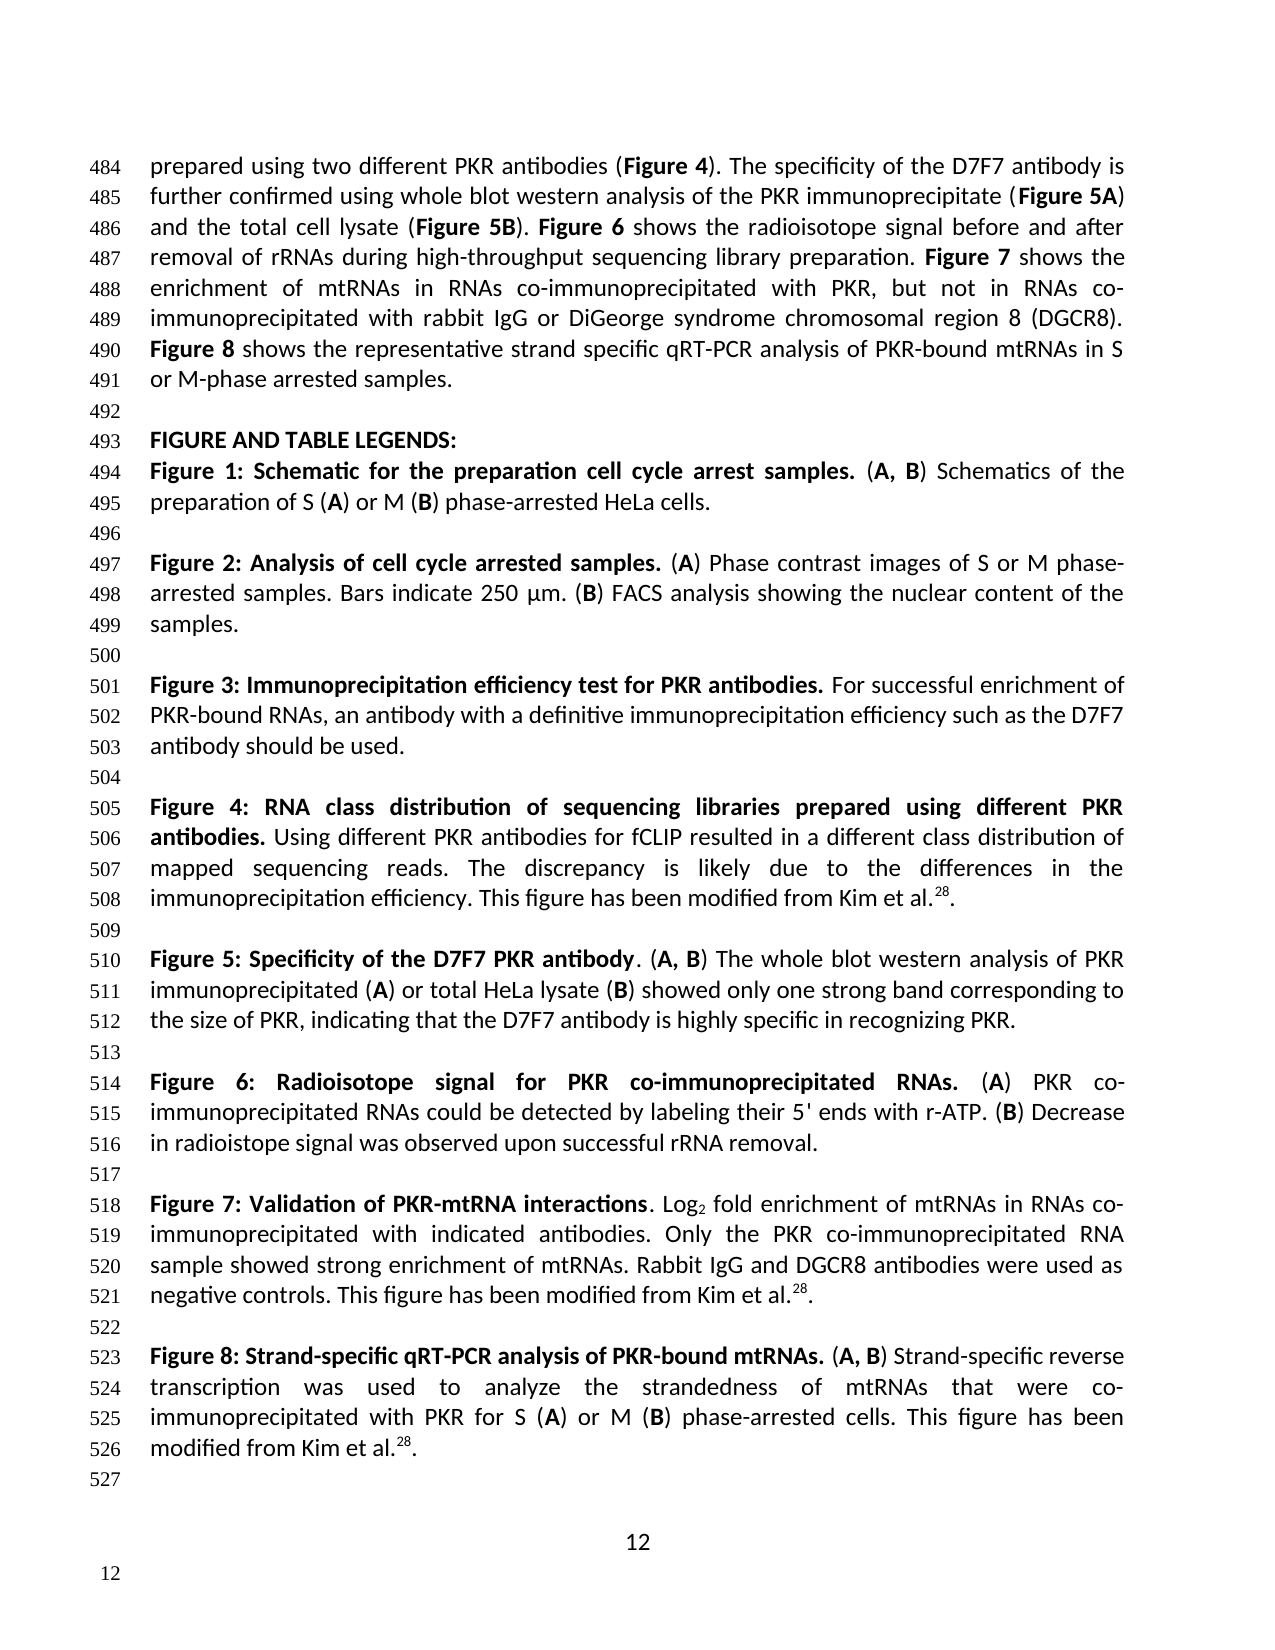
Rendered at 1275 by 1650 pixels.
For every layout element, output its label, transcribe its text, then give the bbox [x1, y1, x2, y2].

text Figure 5: Specificity of the D7F7 PKR antibody. (A, B) The whole blot western analysis of PKR immunoprecipitated (A) or total HeLa lysate (B) showed only one strong band corresponding to the size of PKR, indicating that the D7F7 antibody is highly specific in recognizing PKR. [150, 943, 1125, 1035]
text Figure 3: Immunoprecipitation efficiency test for PKR antibodies. For successful enrichment of PKR-bound RNAs, an antibody with a definitive immunoprecipitation efficiency such as the D7F7 antibody should be used. [150, 669, 1125, 760]
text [150, 150, 1125, 394]
text Figure 4: RNA class distribution of sequencing libraries prepared using different PKR antibodies. Using different PKR antibodies for fCLIP resulted in a different class distribution of mapped sequencing reads. The discrepancy is likely due to the differences in the immunoprecipitation efficiency. This figure has been modified from Kim et al.28. [150, 791, 1125, 913]
text Figure 8: Strand-specific qRT-PCR analysis of PKR-bound mtRNAs. (A, B) Strand-specific reverse transcription was used to analyze the strandedness of mtRNAs that were co-immunoprecipitated with PKR for S (A) or M (B) phase-arrested cells. This figure has been modified from Kim et al.28. [150, 1340, 1125, 1462]
text Figure 2: Analysis of cell cycle arrested samples. (A) Phase contrast images of S or M phase-arrested samples. Bars indicate 250 μm. (B) FACS analysis showing the nuclear content of the samples. [150, 547, 1125, 638]
text Figure 6: Radioisotope signal for PKR co-immunoprecipitated RNAs. (A) PKR co-immunoprecipitated RNAs could be detected by labeling their 5' ends with r-ATP. (B) Decrease in radioistope signal was observed upon successful rRNA removal. [150, 1066, 1125, 1157]
text Figure 1: Schematic for the preparation cell cycle arrest samples. (A, B) Schematics of the preparation of S (A) or M (B) phase-arrested HeLa cells. [150, 455, 1125, 516]
text Figure 7: Validation of PKR-mtRNA interactions. Log2 fold enrichment of mtRNAs in RNAs co-immunoprecipitated with indicated antibodies. Only the PKR co-immunoprecipitated RNA sample showed strong enrichment of mtRNAs. Rabbit IgG and DGCR8 antibodies were used as negative controls. This figure has been modified from Kim et al.28. [150, 1188, 1125, 1310]
text FIGURE AND TABLE LEGENDS: [150, 425, 1125, 455]
